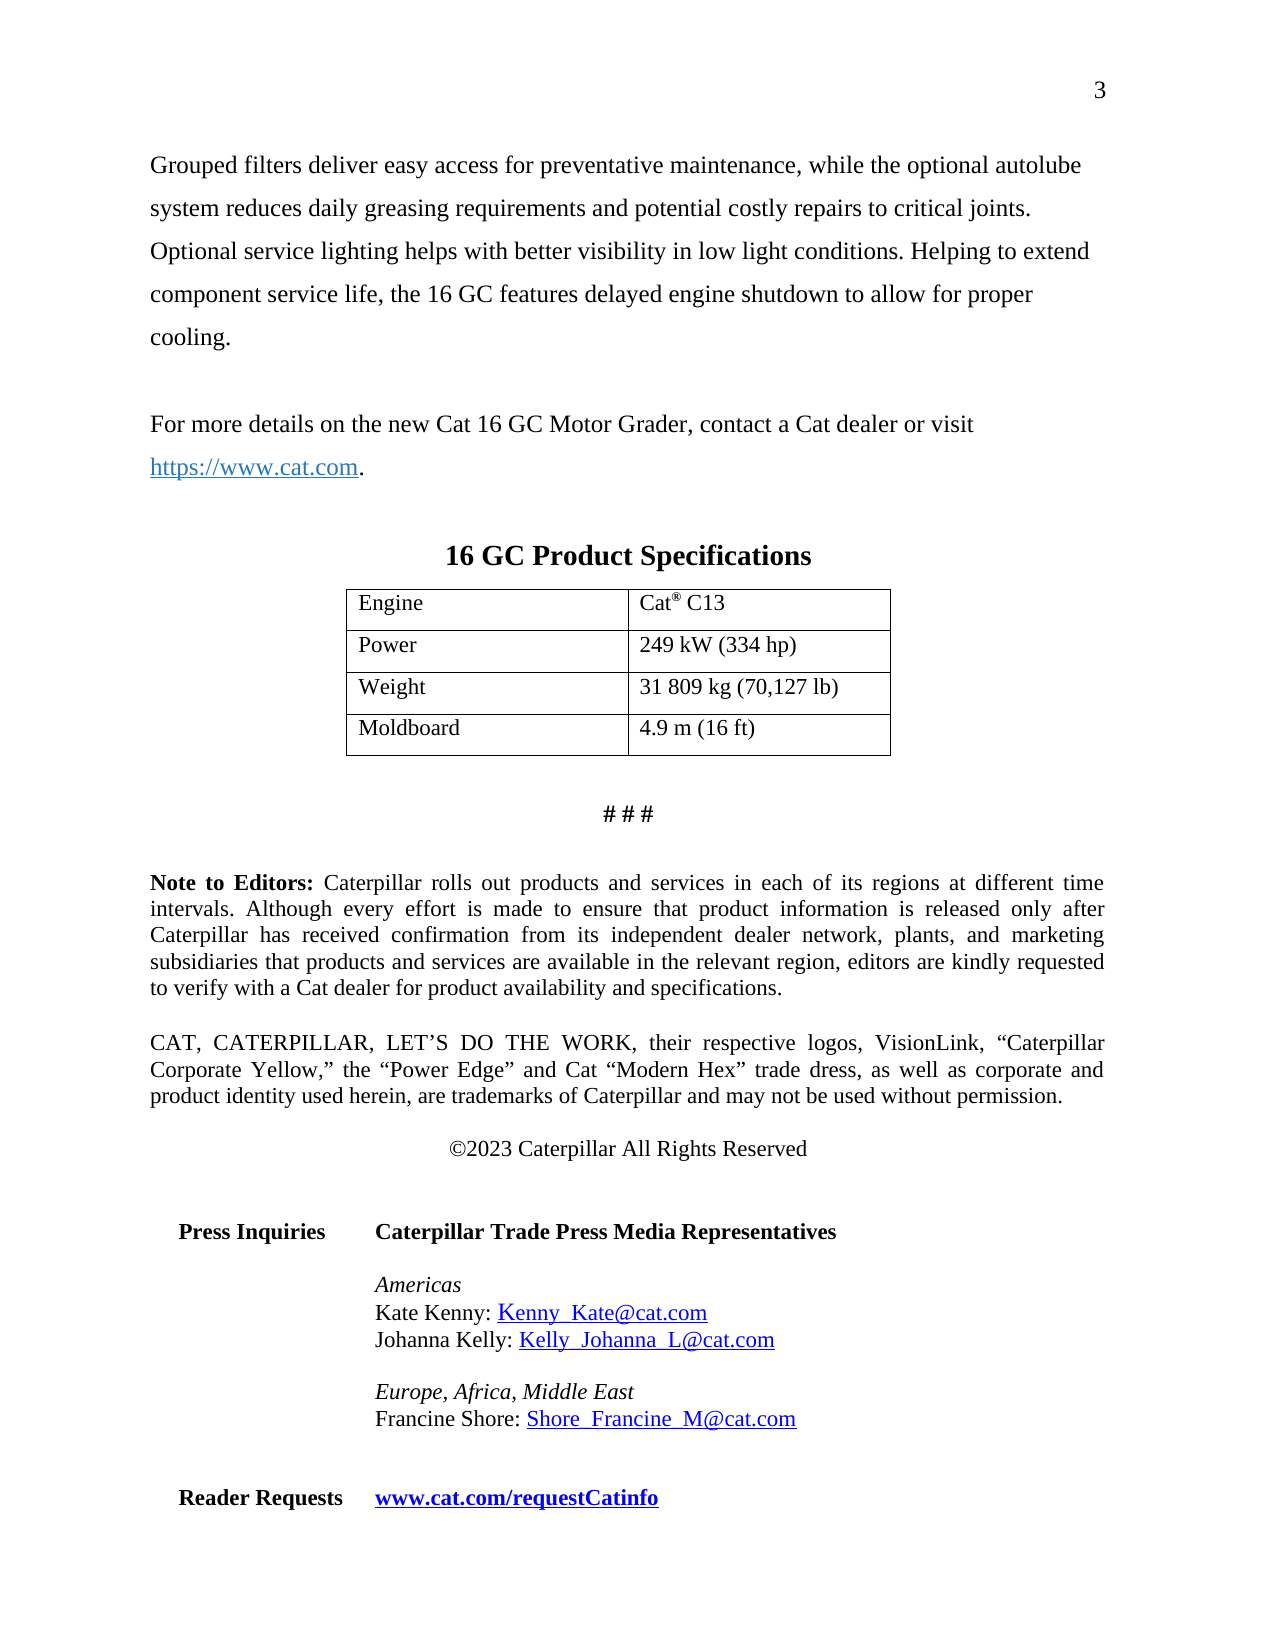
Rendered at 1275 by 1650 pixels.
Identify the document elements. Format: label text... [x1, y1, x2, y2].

table_cell 4.9 m (16 ft) [629, 715, 890, 755]
table_header Cat® C13 [629, 590, 890, 630]
text Note to Editors: Caterpillar rolls out products and services in each of its regions at different time intervals. Although every effort is made to ensure that product information is released only after Caterpillar has received confirmation from its independent dealer network, plants, and marketing subsidiaries that products and services are available in the relevant region, editors are kindly requested to verify with a Cat dealer for product availability and specifications. [150, 842, 1106, 1001]
table_cell Reader Requests [167, 1458, 364, 1510]
table_cell www.cat.com/requestCatinfo [364, 1458, 1089, 1510]
table_cell Moldboard [347, 715, 628, 755]
table_cell 31 809 kg (70,127 lb) [629, 673, 890, 713]
table_cell Weight [347, 673, 628, 713]
text Grouped filters deliver easy access for preventative maintenance, while the optional autolube system reduces daily greasing requirements and potential costly repairs to critical joints. Optional service lighting helps with better visibility in low light conditions. Helping to extend component service life, the 16 GC features delayed engine shutdown to allow for proper cooling. [150, 150, 1106, 351]
table_header Press Inquiries [167, 1218, 364, 1457]
text 16 GC Product Specifications [150, 538, 1106, 572]
text CAT, CATERPILLAR, LET’S DO THE WORK, their respective logos, VisionLink, “Caterpillar Corporate Yellow,” the “Power Edge” and Cat “Modern Hex” trade dress, as well as corporate and product identity used herein, are trademarks of Caterpillar and may not be used without permission. [150, 1029, 1106, 1108]
table_cell Power [347, 631, 628, 672]
table_header Caterpillar Trade Press Media Representatives Kate Kenny: Kenny_Kate@cat.com Johanna Kelly: Kelly_Johanna_L@cat.com Europe, Africa, : Shore_Francine_M@cat.com [364, 1218, 1089, 1457]
table_cell 249 kW (334 hp) [629, 631, 890, 672]
text # # # [150, 799, 1106, 828]
text For more details on the new Cat 16 GC Motor Grader, contact a Cat dealer or visit https://www.cat.com. [150, 409, 1106, 481]
table_header Engine [347, 590, 628, 630]
text ©2023 Caterpillar All Rights Reserved [150, 1135, 1106, 1161]
